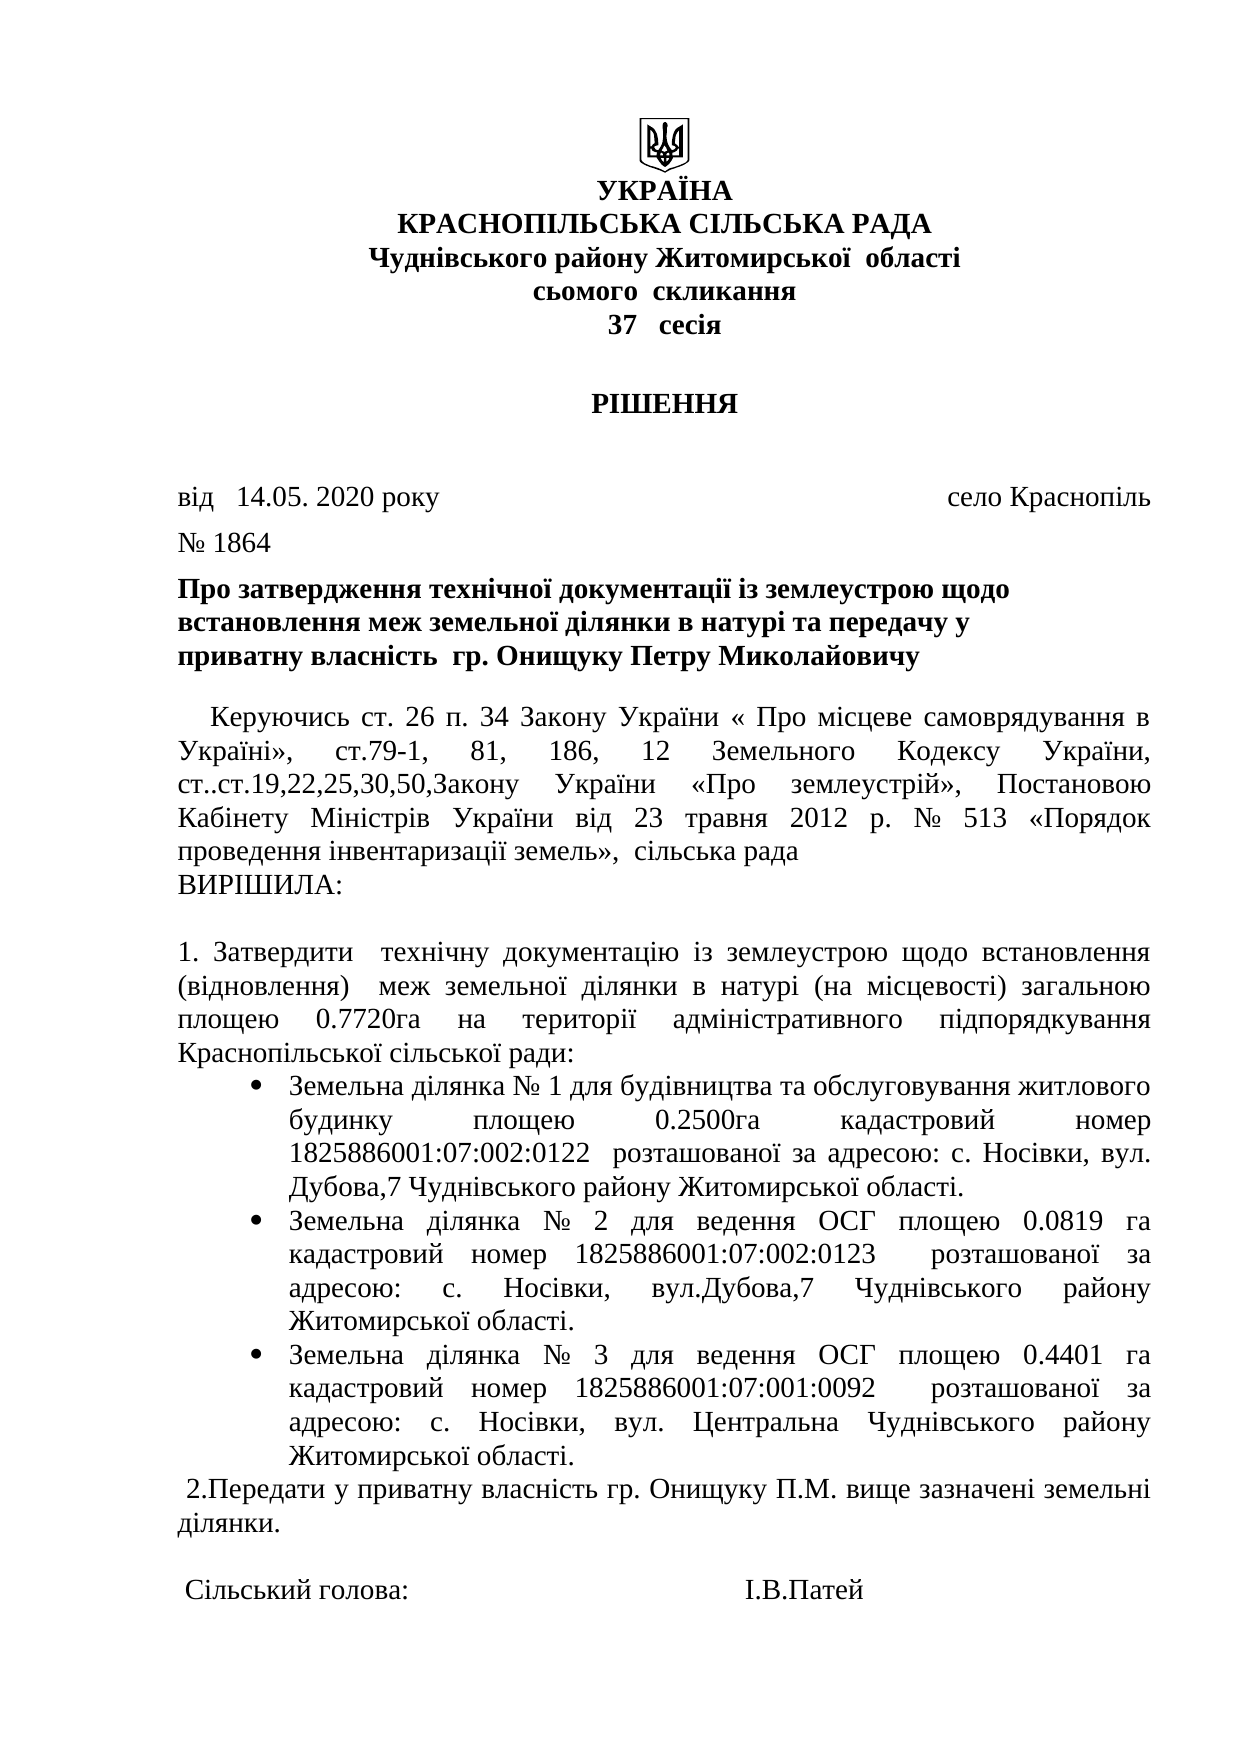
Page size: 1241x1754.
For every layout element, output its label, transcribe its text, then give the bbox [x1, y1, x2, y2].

text № 1864 [177, 525, 1152, 558]
text Чуднівського району Житомирської області [177, 240, 1152, 273]
text КРАСНОПІЛЬСЬКА СІЛЬСЬКА РАДА [177, 206, 1152, 240]
text ВИРІШИЛА: [177, 867, 1152, 901]
list Земельна ділянка № 1 для будівництва та обслуговування житлового будинку площею 0.2500га кадастровий номер 1825886001:07:002:0122 розташованої за адресою: с. Носівки, вул. Дубова,7 Чуднівського району Житомирської області. [251, 1068, 1152, 1203]
text РІШЕННЯ [177, 387, 1152, 420]
text 2.Передати у приватну власність гр. Онищуку П.М. вище зазначені земельні ділянки. [177, 1471, 1152, 1538]
text від 14.05. 2020 року село Краснопіль [177, 479, 1152, 512]
text Про затвердження технічної документації із землеустрою щодо [177, 571, 1152, 604]
text Сільський голова: І.В.Патей [177, 1572, 1152, 1605]
text Керуючись ст. 26 п. 34 Закону України « Про місцеве самоврядування в Україні», ст.79-1, 81, 186, 12 Земельного Кодексу України, ст..ст.19,22,25,30,50,Закону України «Про землеустрій», Постановою Кабінету Міністрів України від 23 травня 2012 р. № 513 «Порядок проведення інвентаризації земель», сільська рада [177, 699, 1152, 867]
list Земельна ділянка № 3 для ведення ОСГ площею 0.4401 га кадастровий номер 1825886001:07:001:0092 розташованої за адресою: с. Носівки, вул. Центральна Чуднівського району Житомирської області. [251, 1337, 1152, 1471]
text встановлення меж земельної ділянки в натурі та передачу у [177, 604, 1152, 638]
text 37 сесія [177, 307, 1152, 341]
list Земельна ділянка № 2 для ведення ОСГ площею 0.0819 га кадастровий номер 1825886001:07:002:0123 розташованої за адресою: с. Носівки, вул.Дубова,7 Чуднівського району Житомирської області. [251, 1203, 1152, 1337]
text сьомого скликання [177, 273, 1152, 307]
text 1. Затвердити технічну документацію із землеустрою щодо встановлення (відновлення) меж земельної ділянки в натурі (на місцевості) загальною площею 0.7720га на території адміністративного підпорядкування Краснопільської сільської ради: [177, 934, 1152, 1068]
text УКРАЇНА [177, 173, 1152, 206]
text приватну власність гр. Онищуку Петру Миколайовичу [177, 638, 1152, 671]
